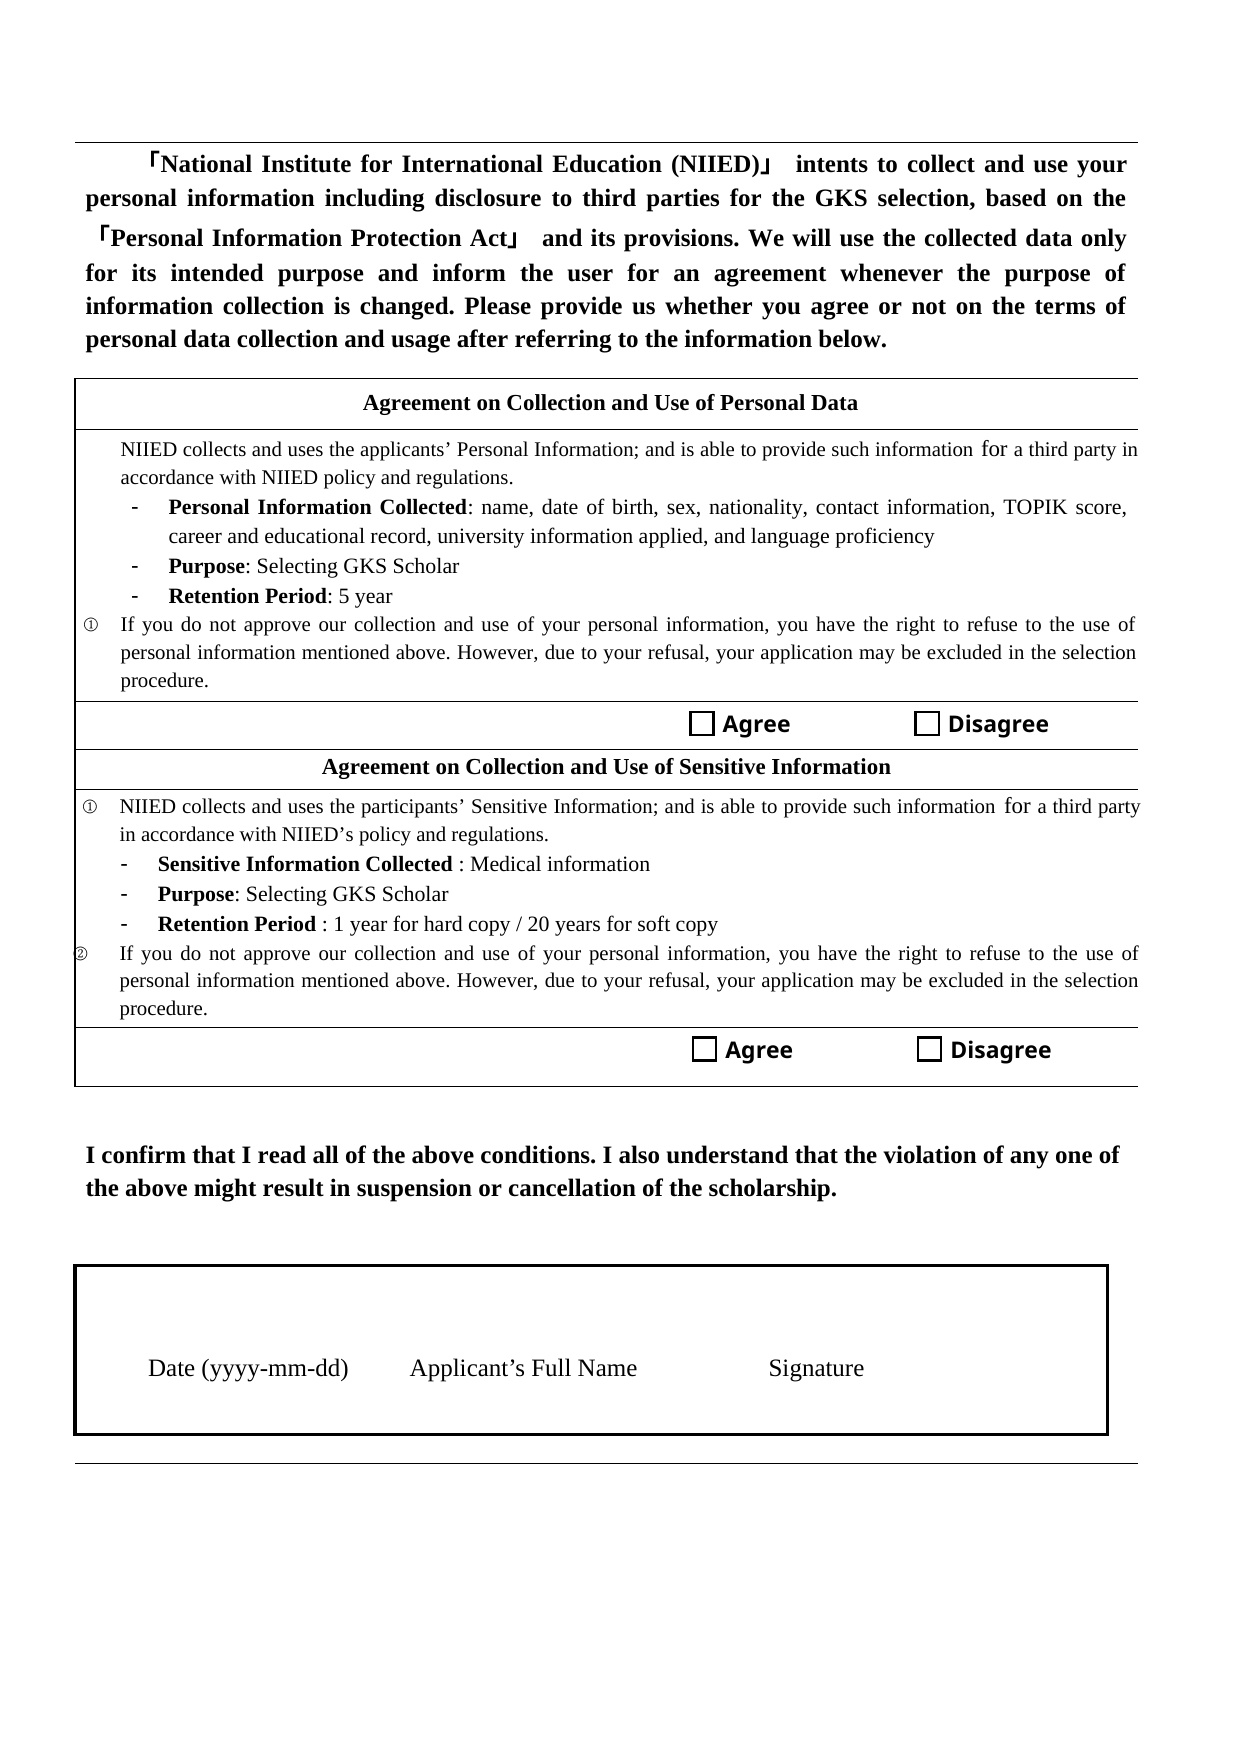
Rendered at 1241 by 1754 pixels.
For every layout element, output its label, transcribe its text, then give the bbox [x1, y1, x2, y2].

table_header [75, 143, 1138, 378]
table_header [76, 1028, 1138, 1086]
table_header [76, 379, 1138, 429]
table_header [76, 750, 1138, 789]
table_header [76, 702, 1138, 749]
